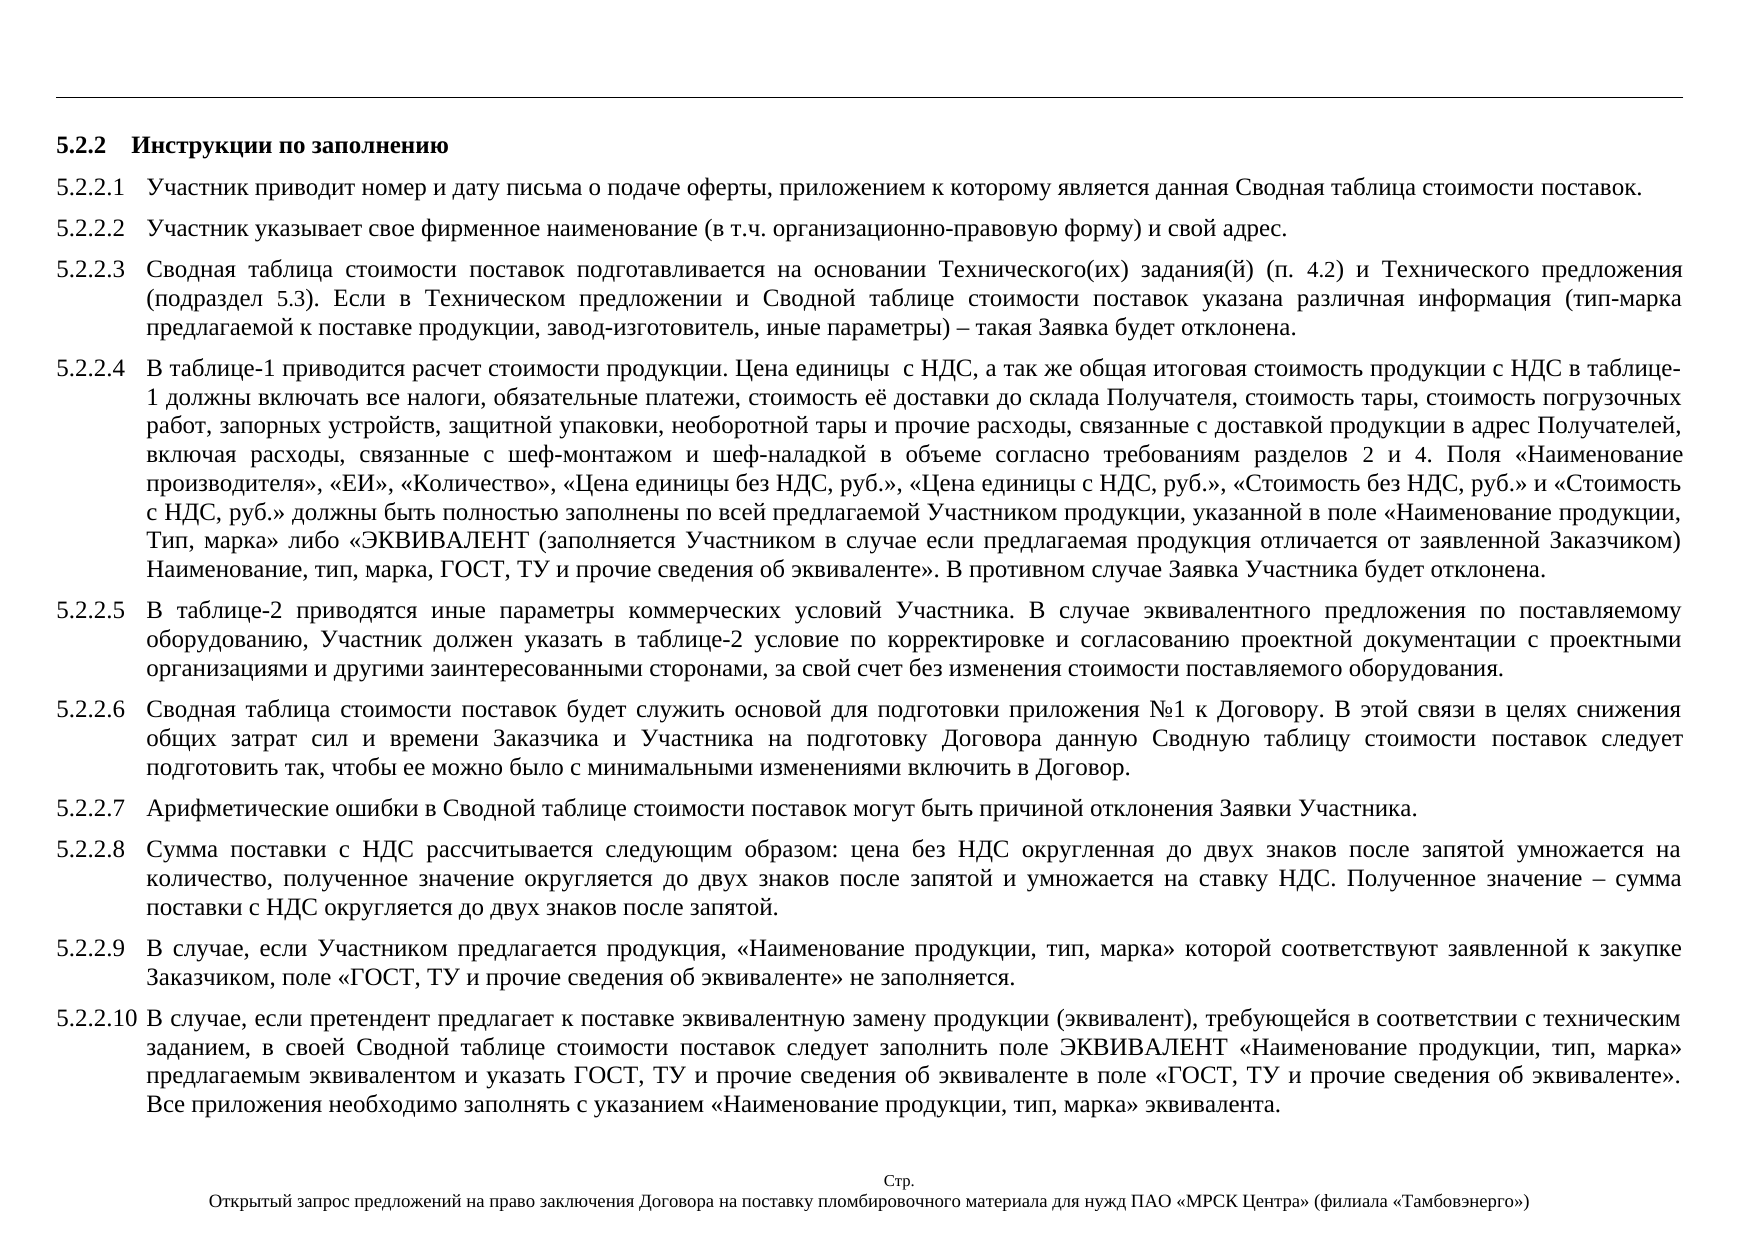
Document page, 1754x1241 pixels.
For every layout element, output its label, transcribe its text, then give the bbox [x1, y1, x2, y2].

list Сумма поставки с НДС рассчитывается следующим образом: цена без НДС округленная до двух знаков после запятой умножается на количество, полученное значение округляется до двух знаков после запятой и умножается на ставку НДС. Полученное значение – сумма поставки с НДС округляется до двух знаков после запятой. [56, 834, 1683, 921]
list Участник приводит номер и дату письма о подаче оферты, приложением к которому является данная Сводная таблица стоимости поставок. [56, 172, 1683, 201]
list Сводная таблица стоимости поставок будет служить основой для подготовки приложения №1 к Договору. В этой связи в целях снижения общих затрат сил и времени Заказчика и Участника на подготовку Договора данную Сводную таблицу стоимости поставок следует подготовить так, чтобы ее можно было с минимальными изменениями включить в Договор. [56, 694, 1683, 781]
list В случае, если претендент предлагает к поставке эквивалентную замену продукции (эквивалент), требующейся в соответствии с техническим заданием, в своей Сводной таблице стоимости поставок следует заполнить поле ЭКВИВАЛЕНТ «Наименование продукции, тип, марка» предлагаемым эквивалентом и указать ГОСТ, ТУ и прочие сведения об эквиваленте в поле «ГОСТ, ТУ и прочие сведения об эквиваленте». Все приложения необходимо заполнять с указанием «Наименование продукции, тип, марка» эквивалента. [56, 1003, 1683, 1118]
list Арифметические ошибки в Сводной таблице стоимости поставок могут быть причиной отклонения Заявки Участника. [56, 793, 1683, 822]
list В случае, если Участником предлагается продукция, «Наименование продукции, тип, марка» которой соответствуют заявленной к закупке Заказчиком, поле «ГОСТ, ТУ и прочие сведения об эквиваленте» не заполняется. [56, 933, 1683, 991]
list В таблице-1 приводится расчет стоимости продукции. Цена единицы с НДС, а так же общая итоговая стоимость продукции с НДС в таблице-1 должны включать все налоги, обязательные платежи, стоимость её доставки до склада Получателя, стоимость тары, стоимость погрузочных работ, запорных устройств, защитной упаковки, необоротной тары и прочие расходы, связанные с доставкой продукции в адрес Получателей, включая расходы, связанные с шеф-монтажом и шеф-наладкой в объеме согласно требованиям разделов 2 и 4. Поля «Наименование производителя», «ЕИ», «Количество», «Цена единицы без НДС, руб.», «Цена единицы с НДС, руб.», «Стоимость без НДС, руб.» и «Стоимость с НДС, руб.» должны быть полностью заполнены по всей предлагаемой Участником продукции, указанной в поле «Наименование продукции, Тип, марка» либо «ЭКВИВАЛЕНТ (заполняется Участником в случае если предлагаемая продукция отличается от заявленной Заказчиком) Наименование, тип, марка, ГОСТ, ТУ и прочие сведения об эквиваленте». В противном случае Заявка Участника будет отклонена. [56, 353, 1683, 583]
list Участник указывает свое фирменное наименование (в т.ч. организационно-правовую форму) и свой адрес. [56, 213, 1683, 242]
list В таблице-2 приводятся иные параметры коммерческих условий Участника. В случае эквивалентного предложения по поставляемому оборудованию, Участник должен указать в таблице-2 условие по корректировке и согласованию проектной документации с проектными организациями и другими заинтересованными сторонами, за свой счет без изменения стоимости поставляемого оборудования. [56, 596, 1683, 682]
list Сводная таблица стоимости поставок подготавливается на основании Технического(их) задания(й) (п. 4.2) и Технического предложения (подраздел 5.3). Если в Техническом предложении и Сводной таблице стоимости поставок указана различная информация (тип-марка предлагаемой к поставке продукции, завод-изготовитель, иные параметры) – такая Заявка будет отклонена. [56, 254, 1683, 341]
subtitle Инструкции по заполнению [56, 131, 1683, 159]
